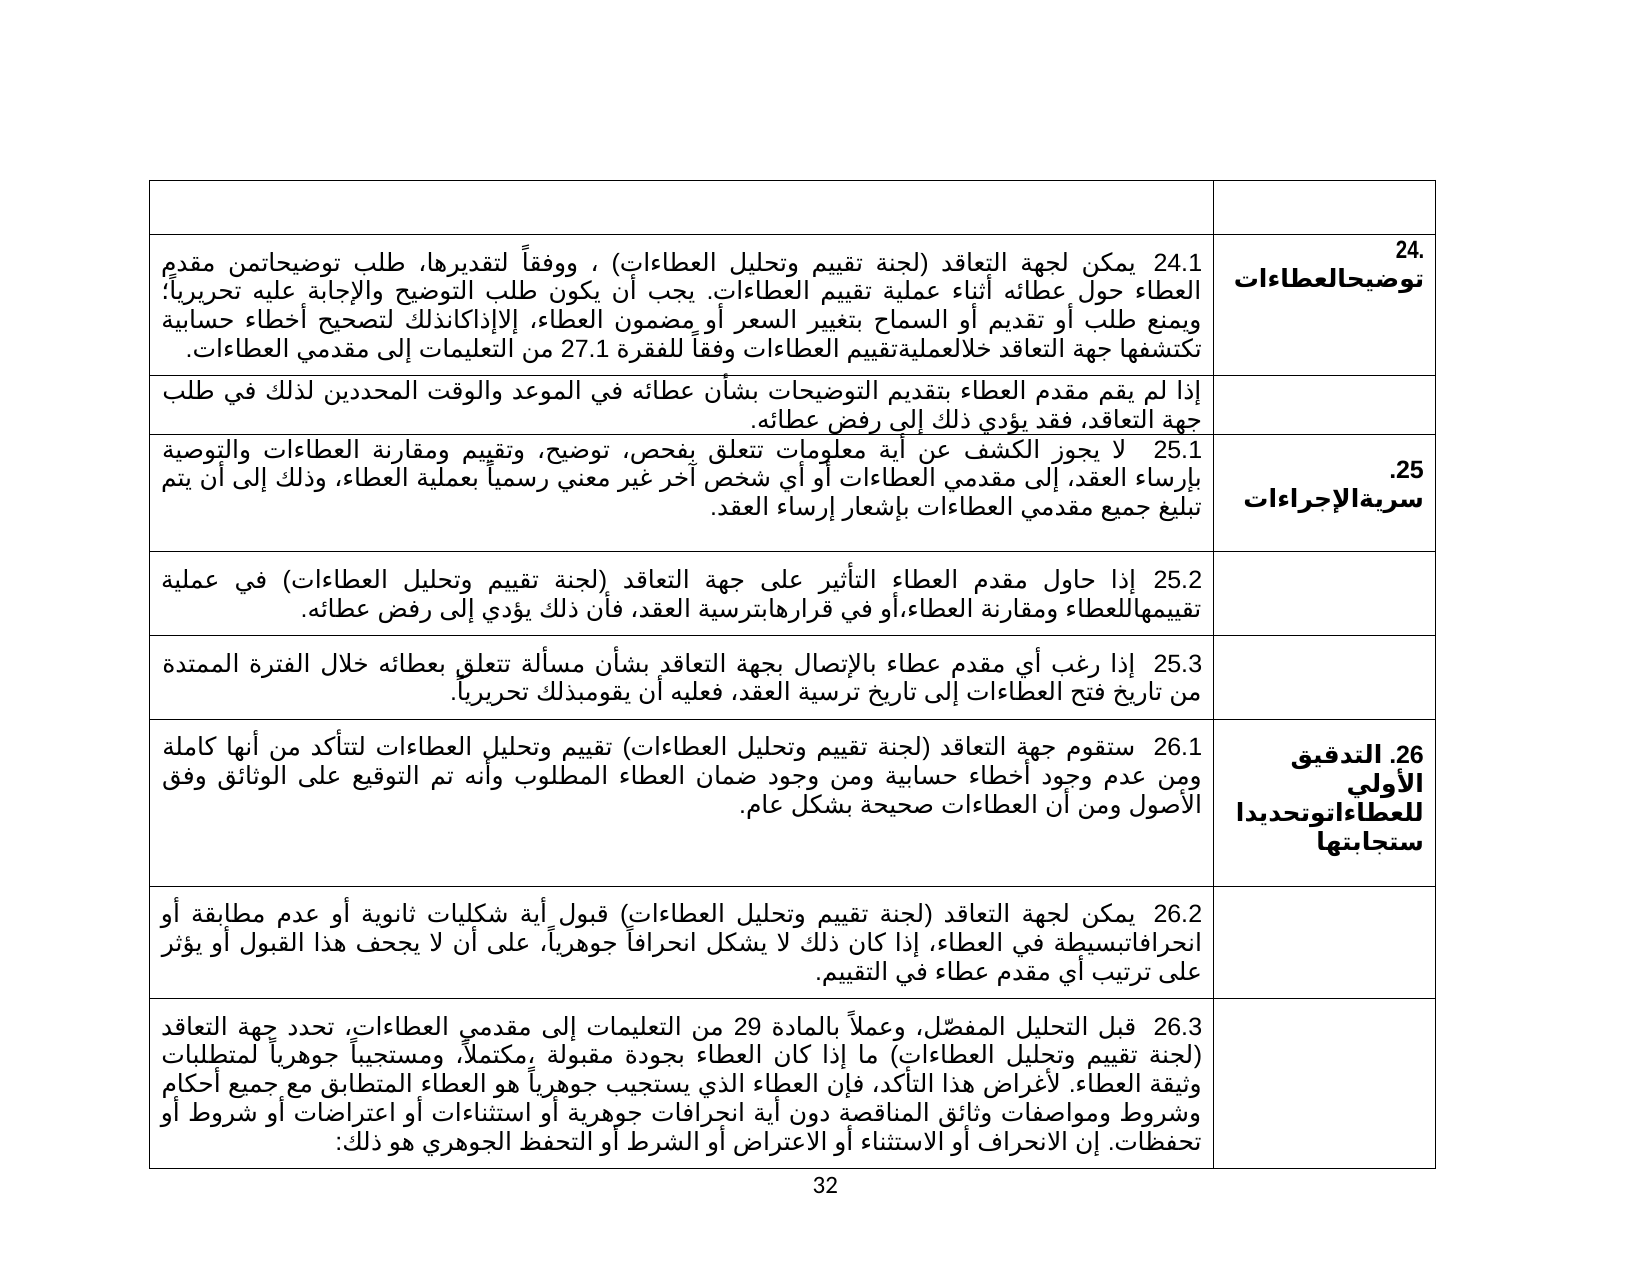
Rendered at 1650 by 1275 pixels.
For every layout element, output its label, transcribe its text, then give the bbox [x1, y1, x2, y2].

table_cell 24. توضيحالعطاءات [1214, 235, 1435, 375]
table_cell [1214, 636, 1435, 718]
table_cell [1214, 887, 1435, 998]
table_cell 26.1 ستقوم جهة التعاقد (لجنة تقييم وتحليل العطاءات) تقييم وتحليل العطاءات لتتأكد من أنها كاملة ومن عدم وجود أخطاء حسابية ومن وجود ضمان العطاء المطلوب وأنه تم التوقيع على الوثائق وفق الأصول ومن أن العطاءات صحيحة بشكل عام. [150, 720, 1213, 886]
table_cell 25. سريةالإجراءات [1214, 435, 1435, 551]
table_cell [1214, 376, 1435, 434]
table_cell 25.2 إذا حاول مقدم العطاء التأثير على جهة التعاقد (لجنة تقييم وتحليل العطاءات) في عملية تقييمهاللعطاء ومقارنة العطاء،أو في قرارهابترسية العقد، فأن ذلك يؤدي إلى رفض عطائه. [150, 552, 1213, 635]
table_cell 26.3 قبل التحليل المفصّل، وعملاً بالمادة 29 من التعليمات إلى مقدمي العطاءات، تحدد جهة التعاقد (لجنة تقييم وتحليل العطاءات) ما إذا كان العطاء بجودة مقبولة ،مكتملاً، ومستجيباً جوهرياً لمتطلبات وثيقة العطاء. لأغراض هذا التأكد، فإن العطاء الذي يستجيب جوهرياً هو العطاء المتطابق مع جميع أحكام وشروط ومواصفات وثائق المناقصة دون أية انحرافات جوهرية أو استثناءات أو اعتراضات أو شروط أو تحفظات. إن الانحراف أو الاستثناء أو الاعتراض أو الشرط أو التحفظ الجوهري هو ذلك: [150, 999, 1213, 1168]
table_cell [1214, 999, 1435, 1168]
table_cell 26.2 يمكن لجهة التعاقد (لجنة تقييم وتحليل العطاءات) قبول أية شكليات ثانوية أو عدم مطابقة أو انحرافاتبسيطة في العطاء، إذا كان ذلك لا يشكل انحرافاً جوهرياً، على أن لا يجحف هذا القبول أو يؤثر على ترتيب أي مقدم عطاء في التقييم. [150, 887, 1213, 998]
table_cell 24.1 يمكن لجهة التعاقد (لجنة تقييم وتحليل العطاءات) ، ووفقاً لتقديرها، طلب توضيحاتمن مقدم العطاء حول عطائه أثناء عملية تقييم العطاءات. يجب أن يكون طلب التوضيح والإجابة عليه تحريرياً؛ ويمنع طلب أو تقديم أو السماح بتغيير السعر أو مضمون العطاء، إلاإذاكانذلك لتصحيح أخطاء حسابية تكتشفها جهة التعاقد خلالعمليةتقييم العطاءات وفقاً للفقرة 27.1 من التعليمات إلى مقدمي العطاءات. [150, 235, 1213, 375]
table_cell [1214, 552, 1435, 635]
table_cell 26. التدقيق الأولي للعطاءاتوتحديداستجابتها [1214, 720, 1435, 886]
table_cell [150, 181, 1213, 234]
table_cell 25.3 إذا رغب أي مقدم عطاء بالإتصال بجهة التعاقد بشأن مسألة تتعلق بعطائه خلال الفترة الممتدة من تاريخ فتح العطاءات إلى تاريخ ترسية العقد، فعليه أن يقومبذلك تحريرياً. [150, 636, 1213, 718]
table_cell 25.1 لا يجوز الكشف عن أية معلومات تتعلق بفحص، توضيح، وتقييم ومقارنة العطاءات والتوصية بإرساء العقد، إلى مقدمي العطاءات أو أي شخص آخر غير معني رسمياً بعملية العطاء، وذلك إلى أن يتم تبليغ جميع مقدمي العطاءات بإشعار إرساء العقد. [150, 435, 1213, 551]
table_cell [1214, 181, 1435, 234]
table_cell إذا لم يقم مقدم العطاء بتقديم التوضيحات بشأن عطائه في الموعد والوقت المحددين لذلك في طلب جهة التعاقد، فقد يؤدي ذلك إلى رفض عطائه. [150, 376, 1213, 434]
